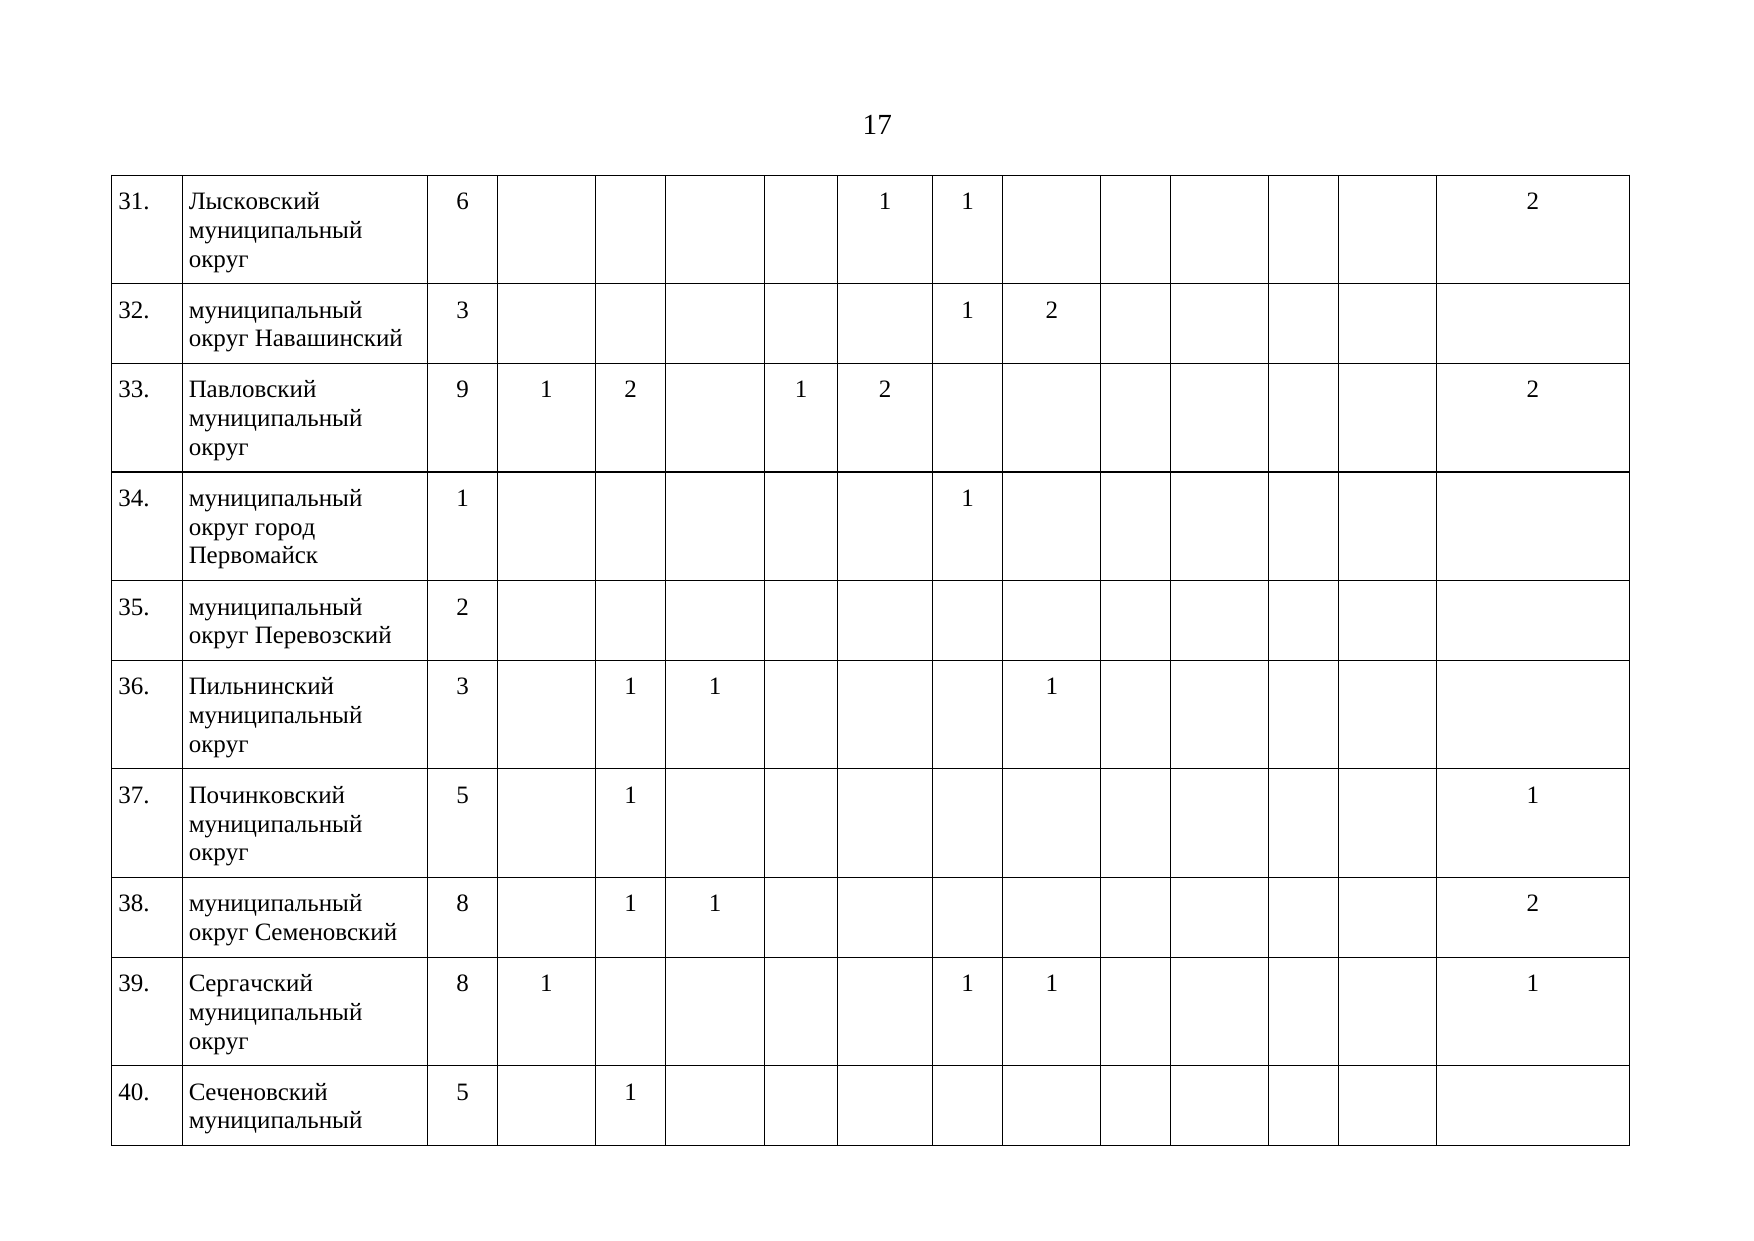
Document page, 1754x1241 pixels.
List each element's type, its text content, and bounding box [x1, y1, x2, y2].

table_cell [1101, 1066, 1170, 1145]
table_cell Лысковский муниципальный округ [183, 176, 427, 283]
table_cell [933, 769, 1002, 877]
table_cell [183, 1066, 427, 1145]
table_cell 1 [838, 176, 932, 283]
table_cell 1 [498, 364, 595, 471]
table_cell [666, 769, 764, 877]
table_cell 1 [1437, 769, 1629, 877]
table_cell [1339, 1066, 1436, 1145]
table_cell [596, 958, 665, 1065]
table_cell [596, 176, 665, 283]
table_cell 1 [666, 878, 764, 957]
table_cell [765, 284, 837, 363]
table_cell [765, 1066, 837, 1145]
table_cell 2 [1003, 284, 1100, 363]
table_cell 35. [112, 581, 182, 660]
table_cell [498, 176, 595, 283]
table_cell [838, 284, 932, 363]
table_cell 1 [596, 769, 665, 877]
table_cell [1171, 878, 1268, 957]
table_cell [1339, 769, 1436, 877]
table_cell [1171, 364, 1268, 471]
table_cell муниципальный округ Семеновский [183, 878, 427, 957]
table_cell [498, 284, 595, 363]
table_cell [1269, 878, 1338, 957]
table_cell [1171, 176, 1268, 283]
table_cell 2 [838, 364, 932, 471]
table_cell 31. [112, 176, 182, 283]
table_cell муниципальный округ Навашинский [183, 284, 427, 363]
table_cell 39. [112, 958, 182, 1065]
table_cell [933, 661, 1002, 768]
table_cell [1003, 473, 1100, 580]
table_cell [1101, 878, 1170, 957]
table_cell [838, 958, 932, 1065]
table_cell [1437, 284, 1629, 363]
table_cell [765, 473, 837, 580]
table_cell [666, 364, 764, 471]
table_cell [765, 176, 837, 283]
table_cell 1 [498, 958, 595, 1065]
table_cell [1171, 473, 1268, 580]
table_cell [1101, 176, 1170, 283]
table_cell [1171, 958, 1268, 1065]
table_cell [1003, 878, 1100, 957]
table_cell [1339, 284, 1436, 363]
table_cell [1171, 1066, 1268, 1145]
table_cell [1269, 364, 1338, 471]
table_cell 3 [428, 661, 497, 768]
table_cell 1 [428, 473, 497, 580]
table_cell [1339, 364, 1436, 471]
table_cell 6 [428, 176, 497, 283]
table_cell [765, 958, 837, 1065]
table_cell [1339, 958, 1436, 1065]
table_cell 1 [596, 1066, 665, 1145]
table_cell 9 [428, 364, 497, 471]
table_cell [765, 769, 837, 877]
table_cell [498, 769, 595, 877]
table_cell 1 [1003, 661, 1100, 768]
table_cell 5 [428, 1066, 497, 1145]
table_cell [1269, 284, 1338, 363]
table_cell 2 [1437, 364, 1629, 471]
table_cell [596, 581, 665, 660]
table_cell [596, 284, 665, 363]
table_cell [933, 364, 1002, 471]
table_cell муниципальный округ Перевозский [183, 581, 427, 660]
table_cell [1269, 769, 1338, 877]
table_cell [1101, 364, 1170, 471]
table_cell 34. [112, 473, 182, 580]
table_cell [1101, 473, 1170, 580]
table_cell [666, 284, 764, 363]
table_cell 8 [428, 878, 497, 957]
table_cell [1101, 769, 1170, 877]
table_cell муниципальный округ город Первомайск [183, 473, 427, 580]
table_cell [498, 473, 595, 580]
table_cell [1269, 581, 1338, 660]
table_cell 37. [112, 769, 182, 877]
table_cell Починковский муниципальный округ [183, 769, 427, 877]
table_cell [1339, 661, 1436, 768]
table_cell [1003, 364, 1100, 471]
table_cell 1 [933, 176, 1002, 283]
table_cell [1003, 769, 1100, 877]
table_cell Пильнинский муниципальный округ [183, 661, 427, 768]
table_cell 1 [1003, 958, 1100, 1065]
table_cell [765, 878, 837, 957]
table_cell [838, 581, 932, 660]
table_cell [1171, 284, 1268, 363]
table_cell 2 [1437, 878, 1629, 957]
table_cell [666, 581, 764, 660]
table_cell [765, 581, 837, 660]
table_cell 36. [112, 661, 182, 768]
table_cell 1 [596, 661, 665, 768]
table_cell [1437, 473, 1629, 580]
table_cell [666, 176, 764, 283]
table_cell [933, 1066, 1002, 1145]
table_cell 1 [666, 661, 764, 768]
table_cell [1101, 284, 1170, 363]
table_cell [498, 581, 595, 660]
table_cell [498, 661, 595, 768]
table_cell [838, 473, 932, 580]
table_cell [1437, 581, 1629, 660]
table_cell [1101, 958, 1170, 1065]
table_cell Павловский муниципальный округ [183, 364, 427, 471]
table_cell [1339, 581, 1436, 660]
table_cell [933, 581, 1002, 660]
table_cell [1003, 581, 1100, 660]
table_cell [666, 473, 764, 580]
table_cell [765, 661, 837, 768]
table_cell [1171, 581, 1268, 660]
table_cell [1339, 878, 1436, 957]
table_cell [1269, 661, 1338, 768]
table_cell 33. [112, 364, 182, 471]
table_cell [1101, 661, 1170, 768]
table_cell 5 [428, 769, 497, 877]
table_cell [1339, 473, 1436, 580]
table_cell [666, 1066, 764, 1145]
table_cell 1 [933, 958, 1002, 1065]
table_cell [1171, 769, 1268, 877]
table_cell [1101, 581, 1170, 660]
table_cell 38. [112, 878, 182, 957]
table_cell [498, 878, 595, 957]
table_cell 1 [596, 878, 665, 957]
table_cell 1 [933, 473, 1002, 580]
table_cell [838, 661, 932, 768]
table_cell [1437, 661, 1629, 768]
table_cell [1269, 473, 1338, 580]
table_cell 2 [1437, 176, 1629, 283]
table_cell 8 [428, 958, 497, 1065]
table_cell [933, 878, 1002, 957]
table_cell [1437, 1066, 1629, 1145]
table_cell 3 [428, 284, 497, 363]
table_cell [1003, 1066, 1100, 1145]
table_cell [1269, 958, 1338, 1065]
table_cell 1 [765, 364, 837, 471]
table_cell [1269, 1066, 1338, 1145]
table_cell 32. [112, 284, 182, 363]
table_cell 1 [1437, 958, 1629, 1065]
table_cell [1171, 661, 1268, 768]
table_cell [838, 769, 932, 877]
table_cell [1269, 176, 1338, 283]
table_cell [596, 473, 665, 580]
table_cell 1 [933, 284, 1002, 363]
table_cell [1003, 176, 1100, 283]
table_cell [1339, 176, 1436, 283]
table_cell Сергачский муниципальный округ [183, 958, 427, 1065]
table_cell [666, 958, 764, 1065]
table_cell [498, 1066, 595, 1145]
table_cell 2 [596, 364, 665, 471]
table_cell 2 [428, 581, 497, 660]
table_cell 40. [112, 1066, 182, 1145]
table_cell [838, 1066, 932, 1145]
table_cell [838, 878, 932, 957]
